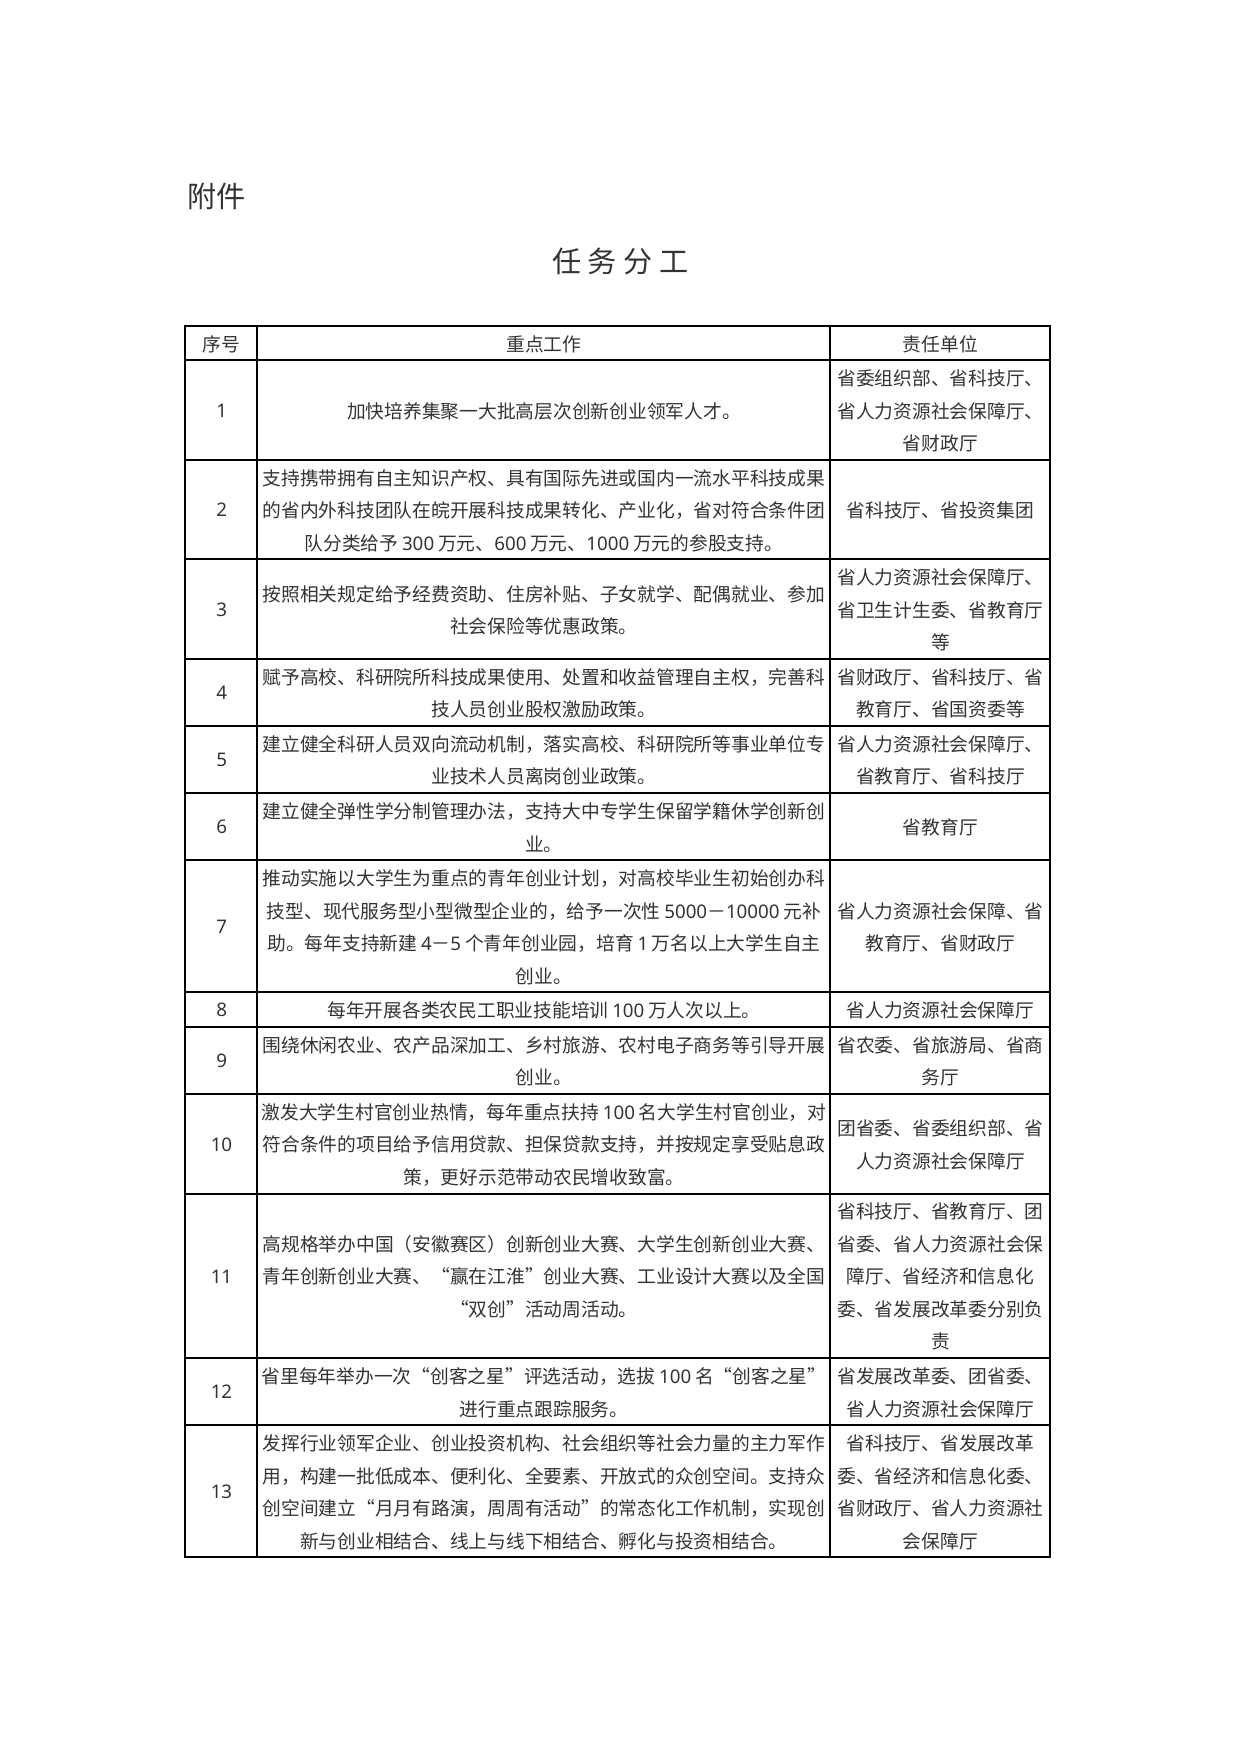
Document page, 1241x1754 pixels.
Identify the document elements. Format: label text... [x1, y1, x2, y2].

table_cell 加快培养集聚一大批高层次创新创业领军人才。 [258, 361, 829, 459]
table_cell 省科技厅、省教育厅、团省委、省人力资源社会保障厅、省经济和信息化委、省发展改革委分别负责 [831, 1195, 1049, 1357]
table_cell 2 [186, 461, 256, 558]
table_header 责任单位 [831, 327, 1049, 359]
table_cell 9 [186, 1028, 256, 1093]
table_cell 7 [186, 861, 256, 991]
table_cell 3 [186, 560, 256, 658]
table_cell 建立健全科研人员双向流动机制，落实高校、科研院所等事业单位专业技术人员离岗创业政策。 [258, 727, 829, 792]
text 任 务 分 工 [187, 227, 1053, 292]
table_cell 高规格举办中国（安徽赛区）创新创业大赛、大学生创新创业大赛、青年创新创业大赛、“赢在江淮”创业大赛、工业设计大赛以及全国“双创”活动周活动。 [258, 1195, 829, 1357]
table_cell 省农委、省旅游局、省商务厅 [831, 1028, 1049, 1093]
table_cell 4 [186, 660, 256, 725]
table_cell 按照相关规定给予经费资助、住房补贴、子女就学、配偶就业、参加社会保险等优惠政策。 [258, 560, 829, 658]
table_cell 省科技厅、省投资集团 [831, 461, 1049, 558]
table_cell 省科技厅、省发展改革委、省经济和信息化委、省财政厅、省人力资源社会保障厅 [831, 1426, 1049, 1556]
table_cell 支持携带拥有自主知识产权、具有国际先进或国内一流水平科技成果的省内外科技团队在皖开展科技成果转化、产业化，省对符合条件团队分类给予300万元、600万元、1000万元的参股支持。 [258, 461, 829, 558]
table_cell 省人力资源社会保障厅、省卫生计生委、省教育厅等 [831, 560, 1049, 658]
table_cell 省教育厅 [831, 794, 1049, 859]
table_cell 1 [186, 361, 256, 459]
table_cell 省里每年举办一次“创客之星”评选活动，选拔100名“创客之星”进行重点跟踪服务。 [258, 1359, 829, 1424]
table_cell 8 [186, 993, 256, 1026]
table_cell 围绕休闲农业、农产品深加工、乡村旅游、农村电子商务等引导开展创业。 [258, 1028, 829, 1093]
table_cell 建立健全弹性学分制管理办法，支持大中专学生保留学籍休学创新创业。 [258, 794, 829, 859]
table_header 重点工作 [258, 327, 829, 359]
table_cell 省财政厅、省科技厅、省教育厅、省国资委等 [831, 660, 1049, 725]
table_header 序号 [186, 327, 256, 359]
table_cell 10 [186, 1095, 256, 1192]
table_cell 激发大学生村官创业热情，每年重点扶持100名大学生村官创业，对符合条件的项目给予信用贷款、担保贷款支持，并按规定享受贴息政策，更好示范带动农民增收致富。 [258, 1095, 829, 1192]
table_cell 省人力资源社会保障厅、省教育厅、省科技厅 [831, 727, 1049, 792]
table_cell 发挥行业领军企业、创业投资机构、社会组织等社会力量的主力军作用，构建一批低成本、便利化、全要素、开放式的众创空间。支持众创空间建立“月月有路演，周周有活动”的常态化工作机制，实现创新与创业相结合、线上与线下相结合、孵化与投资相结合。 [258, 1426, 829, 1556]
table_cell 11 [186, 1195, 256, 1357]
table_cell 5 [186, 727, 256, 792]
table_cell 团省委、省委组织部、省人力资源社会保障厅 [831, 1095, 1049, 1192]
table_cell 省发展改革委、团省委、省人力资源社会保障厅 [831, 1359, 1049, 1424]
table_cell 13 [186, 1426, 256, 1556]
table_cell 6 [186, 794, 256, 859]
table_cell 赋予高校、科研院所科技成果使用、处置和收益管理自主权，完善科技人员创业股权激励政策。 [258, 660, 829, 725]
table_cell 每年开展各类农民工职业技能培训100万人次以上。 [258, 993, 829, 1026]
table_cell 省委组织部、省科技厅、省人力资源社会保障厅、省财政厅 [831, 361, 1049, 459]
table_cell 省人力资源社会保障、省教育厅、省财政厅 [831, 861, 1049, 991]
table_cell 省人力资源社会保障厅 [831, 993, 1049, 1026]
table_cell 12 [186, 1359, 256, 1424]
text 附件 [187, 162, 1053, 227]
table_cell 推动实施以大学生为重点的青年创业计划，对高校毕业生初始创办科技型、现代服务型小型微型企业的，给予一次性5000－10000元补助。每年支持新建4－5个青年创业园，培育1万名以上大学生自主创业。 [258, 861, 829, 991]
